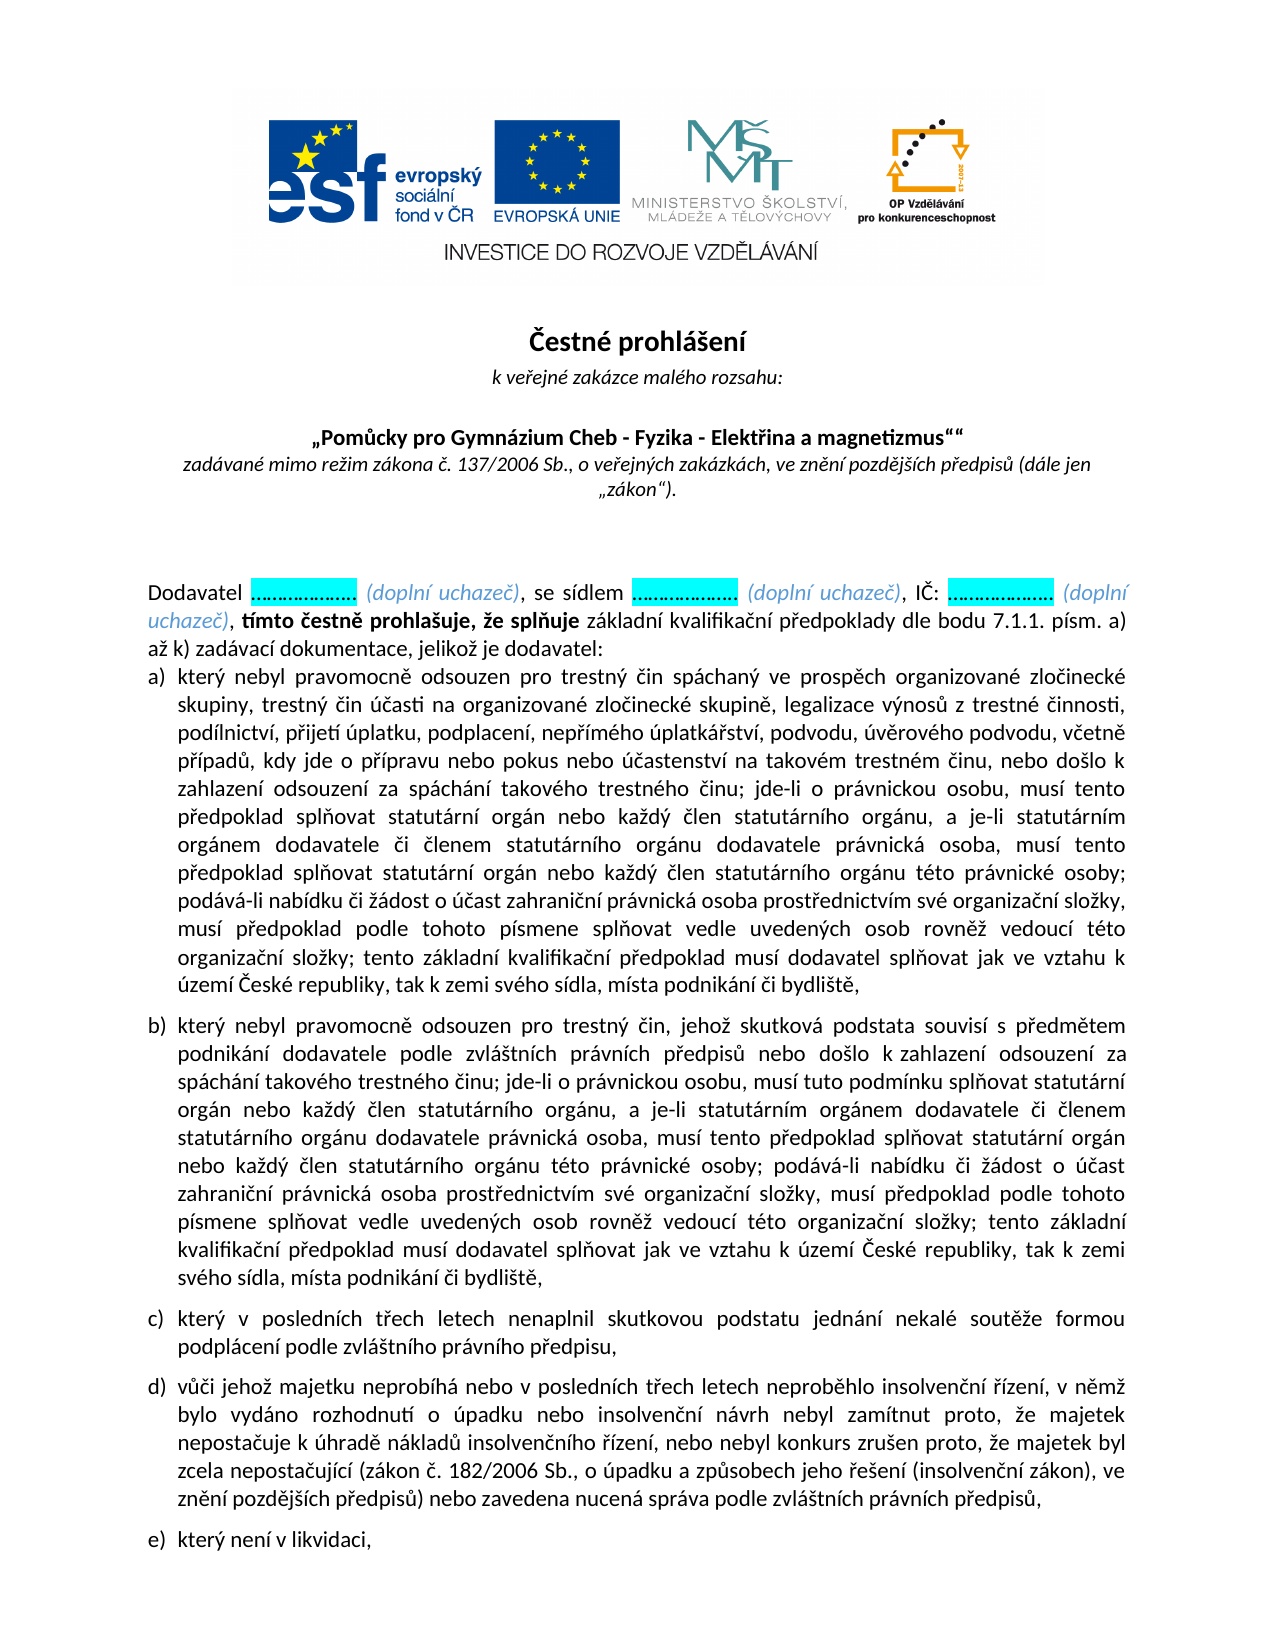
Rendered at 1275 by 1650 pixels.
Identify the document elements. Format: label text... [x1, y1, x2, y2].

list který nebyl pravomocně odsouzen pro trestný čin spáchaný ve prospěch organizované zločinecké skupiny, trestný čin účasti na organizované zločinecké skupině, legalizace výnosů z trestné činnosti, podílnictví, přijetí úplatku, podplacení, nepřímého úplatkářství, podvodu, úvěrového podvodu, včetně případů, kdy jde o přípravu nebo pokus nebo účastenství na takovém trestném činu, nebo došlo k zahlazení odsouzení za spáchání takového trestného činu; jde-li o právnickou osobu, musí tento předpoklad splňovat statutární orgán nebo každý člen statutárního orgánu, a je-li statutárním orgánem dodavatele či členem statutárního orgánu dodavatele právnická osoba, musí tento předpoklad splňovat statutární orgán nebo každý člen statutárního orgánu této právnické osoby; podává-li nabídku či žádost o účast zahraniční právnická osoba prostřednictvím své organizační složky, musí předpoklad podle tohoto písmene splňovat vedle uvedených osob rovněž vedoucí této organizační složky; tento základní kvalifikační předpoklad musí dodavatel splňovat jak ve vztahu k území České republiky, tak k zemi svého sídla, místa podnikání či bydliště, [148, 662, 1127, 999]
list který není v likvidaci, [148, 1525, 1127, 1553]
text Dodavatel ……………….. (doplní uchazeč), se sídlem ……………….. (doplní uchazeč), IČ: ……………….. (doplní uchazeč), tímto čestně prohlašuje, že splňuje základní kvalifikační předpoklady dle bodu 7.1.1. písm. a) až k) zadávací dokumentace, jelikož je dodavatel: [148, 578, 1127, 662]
text k veřejné zakázce malého rozsahu: [148, 364, 1127, 390]
text zadávané mimo režim zákona č. 137/2006 Sb., o veřejných zakázkách, ve znění pozdějších předpisů (dále jen „zákon“). [148, 451, 1127, 502]
text „Pomůcky pro Gymnázium Cheb - Fyzika - Elektřina a magnetizmus““ [148, 423, 1127, 451]
list který v posledních třech letech nenaplnil skutkovou podstatu jednání nekalé soutěže formou podplácení podle zvláštního právního předpisu, [148, 1304, 1127, 1360]
text Čestné prohlášení [148, 323, 1127, 359]
list vůči jehož majetku neprobíhá nebo v posledních třech letech neproběhlo insolvenční řízení, v němž bylo vydáno rozhodnutí o úpadku nebo insolvenční návrh nebyl zamítnut proto, že majetek nepostačuje k úhradě nákladů insolvenčního řízení, nebo nebyl konkurs zrušen proto, že majetek byl zcela nepostačující (zákon č. 182/2006 Sb., o úpadku a způsobech jeho řešení (insolvenční zákon), ve znění pozdějších předpisů) nebo zavedena nucená správa podle zvláštních právních předpisů, [148, 1372, 1127, 1512]
picture [230, 87, 1045, 286]
list který nebyl pravomocně odsouzen pro trestný čin, jehož skutková podstata souvisí s předmětem podnikání dodavatele podle zvláštních právních předpisů nebo došlo k zahlazení odsouzení za spáchání takového trestného činu; jde-li o právnickou osobu, musí tuto podmínku splňovat statutární orgán nebo každý člen statutárního orgánu, a je-li statutárním orgánem dodavatele či členem statutárního orgánu dodavatele právnická osoba, musí tento předpoklad splňovat statutární orgán nebo každý člen statutárního orgánu této právnické osoby; podává-li nabídku či žádost o účast zahraniční právnická osoba prostřednictvím své organizační složky, musí předpoklad podle tohoto písmene splňovat vedle uvedených osob rovněž vedoucí této organizační složky; tento základní kvalifikační předpoklad musí dodavatel splňovat jak ve vztahu k území České republiky, tak k zemi svého sídla, místa podnikání či bydliště, [148, 1011, 1127, 1291]
